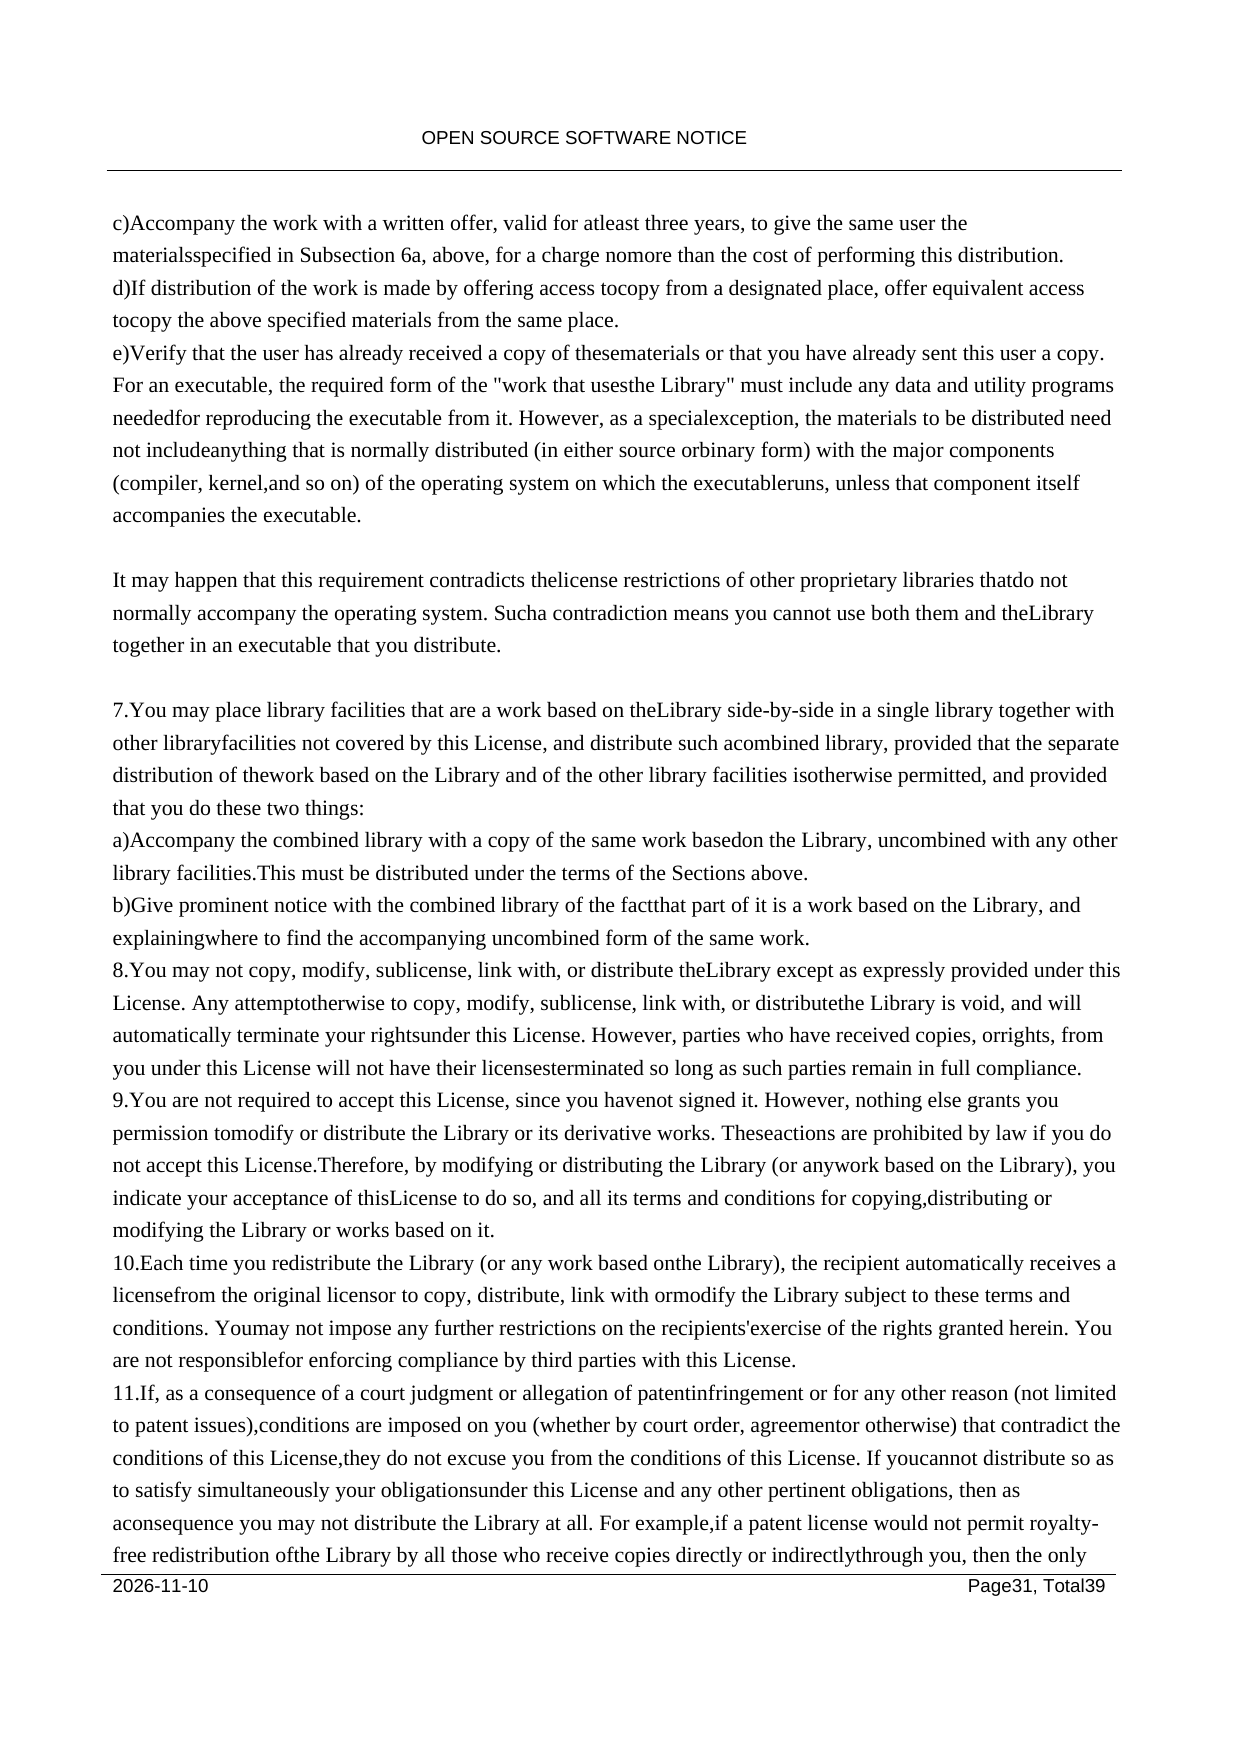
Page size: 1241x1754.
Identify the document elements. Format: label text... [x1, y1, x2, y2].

text 9.You are not required to accept this License, since you havenot signed it. However, nothing else grants you permission tomodify or distribute the Library or its derivative works. Theseactions are prohibited by law if you do not accept this License.Therefore, by modifying or distributing the Library (or anywork based on the Library), you indicate your acceptance of thisLicense to do so, and all its terms and conditions for copying,distributing or modifying the Library or works based on it. [112, 1084, 1128, 1246]
text b)Give prominent notice with the combined library of the factthat part of it is a work based on the Library, and explainingwhere to find the accompanying uncombined form of the same work. [112, 889, 1128, 954]
text It may happen that this requirement contradicts thelicense restrictions of other proprietary libraries thatdo not normally accompany the operating system. Sucha contradiction means you cannot use both them and theLibrary together in an executable that you distribute. [112, 564, 1128, 661]
text 8.You may not copy, modify, sublicense, link with, or distribute theLibrary except as expressly provided under this License. Any attemptotherwise to copy, modify, sublicense, link with, or distributethe Library is void, and will automatically terminate your rightsunder this License. However, parties who have received copies, orrights, from you under this License will not have their licensesterminated so long as such parties remain in full compliance. [112, 954, 1128, 1084]
text For an executable, the required form of the "work that usesthe Library" must include any data and utility programs neededfor reproducing the executable from it. However, as a specialexception, the materials to be distributed need not includeanything that is normally distributed (in either source orbinary form) with the major components (compiler, kernel,and so on) of the operating system on which the executableruns, unless that component itself accompanies the executable. [112, 369, 1128, 531]
text 7.You may place library facilities that are a work based on theLibrary side-by-side in a single library together with other libraryfacilities not covered by this License, and distribute such acombined library, provided that the separate distribution of thework based on the Library and of the other library facilities isotherwise permitted, and provided that you do these two things: [112, 694, 1128, 824]
text 10.Each time you redistribute the Library (or any work based onthe Library), the recipient automatically receives a licensefrom the original licensor to copy, distribute, link with ormodify the Library subject to these terms and conditions. Youmay not impose any further restrictions on the recipients'exercise of the rights granted herein. You are not responsiblefor enforcing compliance by third parties with this License. [112, 1246, 1128, 1376]
text c)Accompany the work with a written offer, valid for atleast three years, to give the same user the materialsspecified in Subsection 6a, above, for a charge nomore than the cost of performing this distribution. [112, 206, 1128, 271]
text d)If distribution of the work is made by offering access tocopy from a designated place, offer equivalent access tocopy the above specified materials from the same place. [112, 271, 1128, 336]
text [112, 1376, 1128, 1571]
text e)Verify that the user has already received a copy of thesematerials or that you have already sent this user a copy. [112, 336, 1128, 369]
text a)Accompany the combined library with a copy of the same work basedon the Library, uncombined with any other library facilities.This must be distributed under the terms of the Sections above. [112, 824, 1128, 889]
